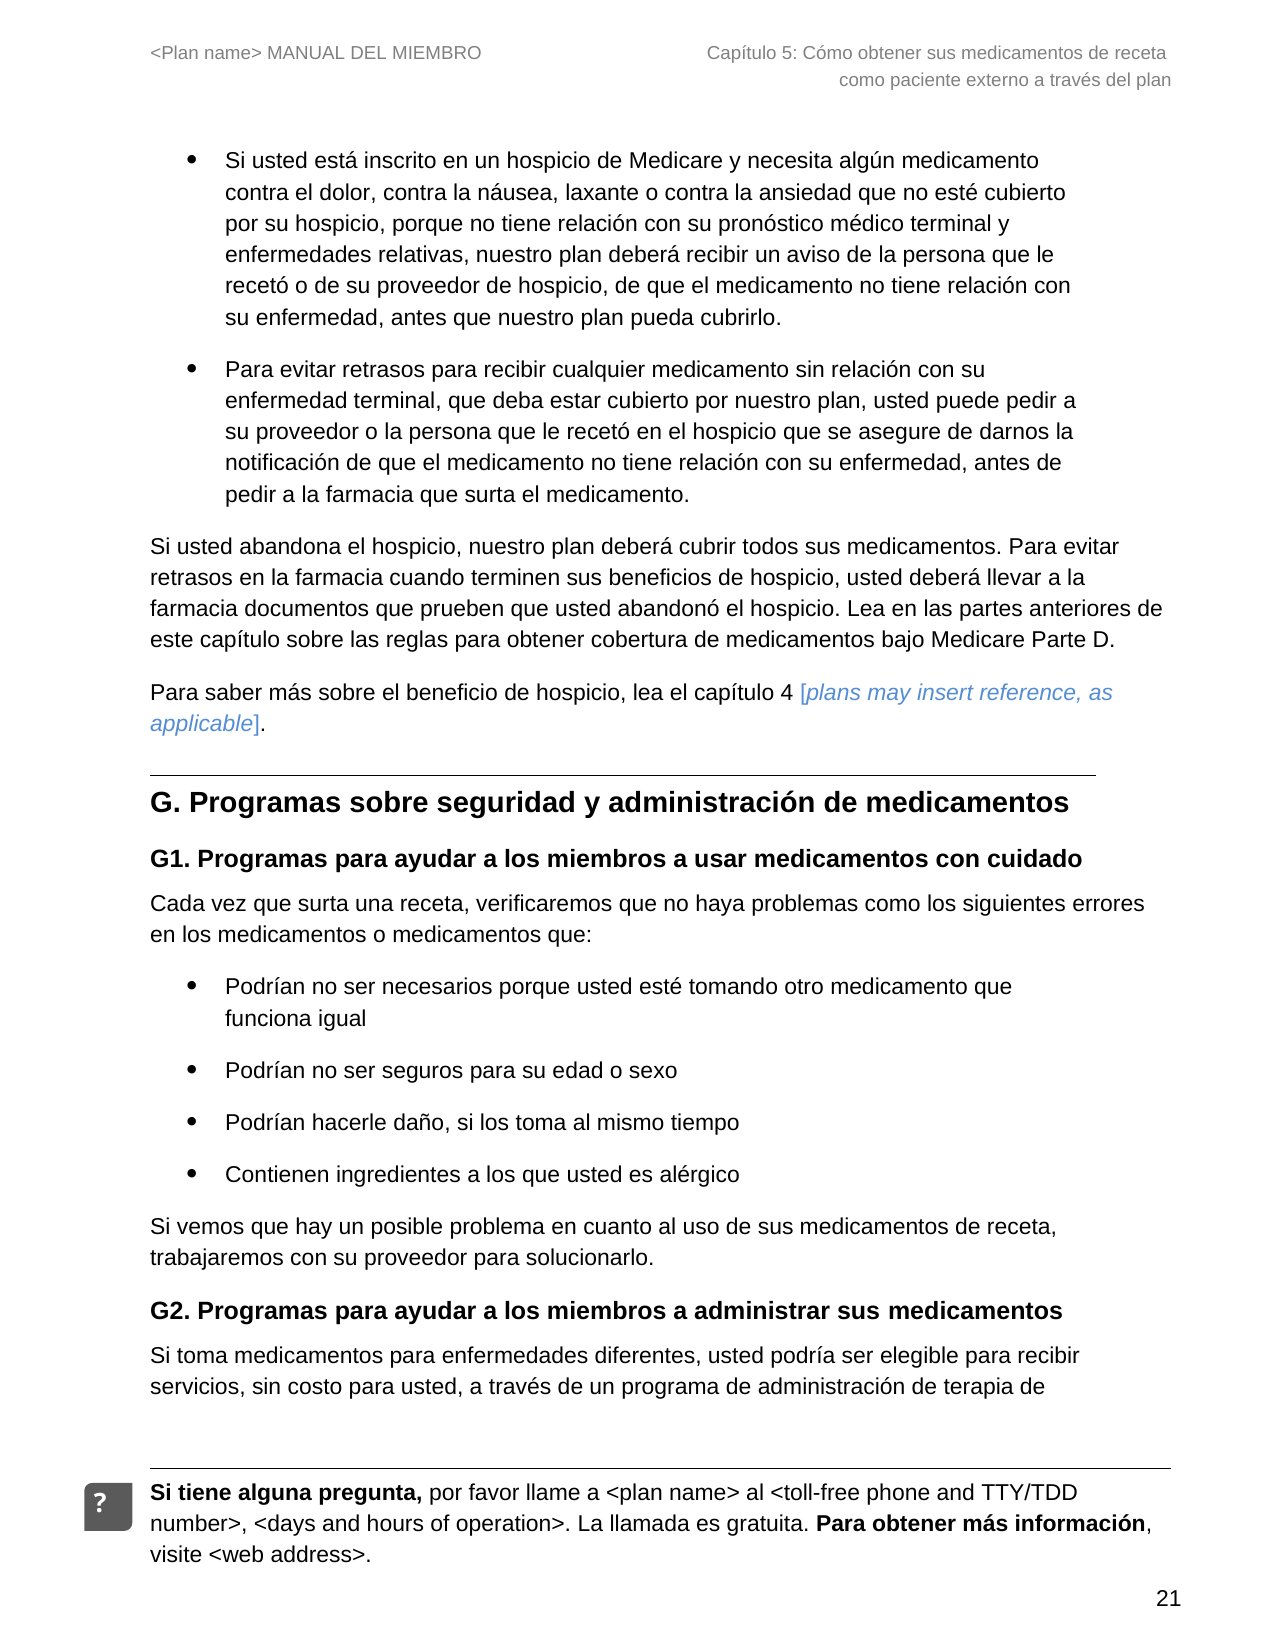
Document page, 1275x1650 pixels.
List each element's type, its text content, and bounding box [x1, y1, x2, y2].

text Si vemos que hay un posible problema en cuanto al uso de sus medicamentos de receta, trabajaremos con su proveedor para solucionarlo. [150, 1209, 1171, 1272]
text Si usted abandona el hospicio, nuestro plan deberá cubrir todos sus medicamentos. Para evitar retrasos en la farmacia cuando terminen sus beneficios de hospicio, usted deberá llevar a la farmacia documentos que prueben que usted abandonó el hospicio. Lea en las partes anteriores de este capítulo sobre las reglas para obtener cobertura de medicamentos bajo Medicare Parte D. [150, 529, 1171, 654]
subtitle G1. Programas para ayudar a los miembros a usar medicamentos con cuidado [150, 841, 1096, 874]
list Para evitar retrasos para recibir cualquier medicamento sin relación con su enfermedad terminal, que deba estar cubierto por nuestro plan, usted puede pedir a su proveedor o la persona que le recetó en el hospicio que se asegure de darnos la notificación de que el medicamento no tiene relación con su enfermedad, antes de pedir a la farmacia que surta el medicamento. [187, 352, 1096, 508]
list Podrían no ser necesarios porque usted esté tomando otro medicamento que funciona igual [187, 970, 1096, 1032]
list Podrían hacerle daño, si los toma al mismo tiempo [187, 1105, 1096, 1136]
subtitle G. Programas sobre seguridad y administración de medicamentos [150, 776, 1096, 820]
list Para saber más sobre el beneficio de hospicio, lea el capítulo 4 [plans may insert reference, as applicable]. [150, 675, 1171, 737]
list Contienen ingredientes a los que usted es alérgico [187, 1157, 1096, 1188]
list Podrían no ser seguros para su edad o sexo [187, 1053, 1096, 1084]
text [150, 1338, 1171, 1401]
text Cada vez que surta una receta, verificaremos que no haya problemas como los siguientes errores en los medicamentos o medicamentos que: [150, 886, 1171, 949]
subtitle G2. Programas para ayudar a los miembros a administrar sus medicamentos [150, 1293, 1096, 1326]
list Si usted está inscrito en un hospicio de Medicare y necesita algún medicamento contra el dolor, contra la náusea, laxante o contra la ansiedad que no esté cubierto por su hospicio, porque no tiene relación con su pronóstico médico terminal y enfermedades relativas, nuestro plan deberá recibir un aviso de la persona que le recetó o de su proveedor de hospicio, de que el medicamento no tiene relación con su enfermedad, antes que nuestro plan pueda cubrirlo. [187, 144, 1096, 331]
